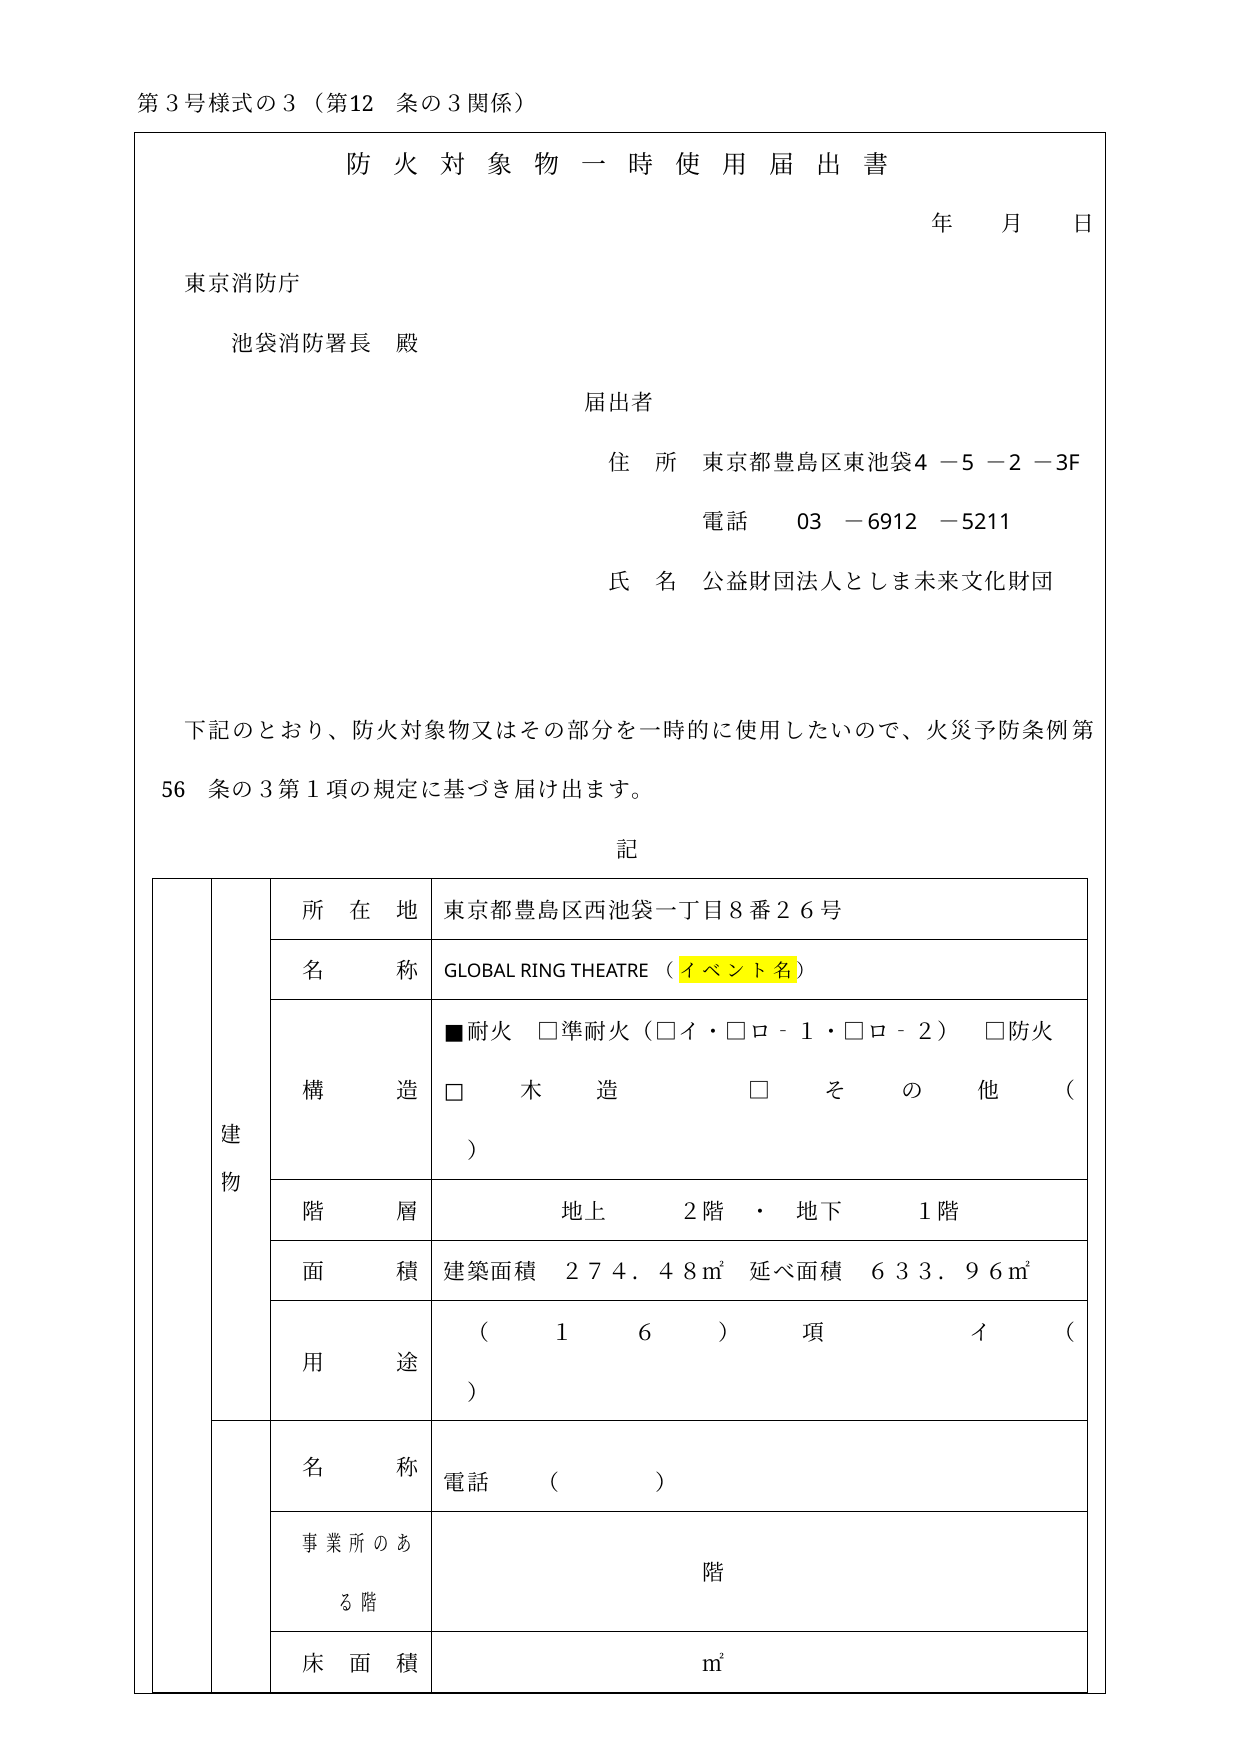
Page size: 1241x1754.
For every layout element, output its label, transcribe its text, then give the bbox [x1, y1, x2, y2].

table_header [135, 133, 1105, 1693]
text 第３号様式の３（第12条の３関係） [114, 72, 1103, 132]
